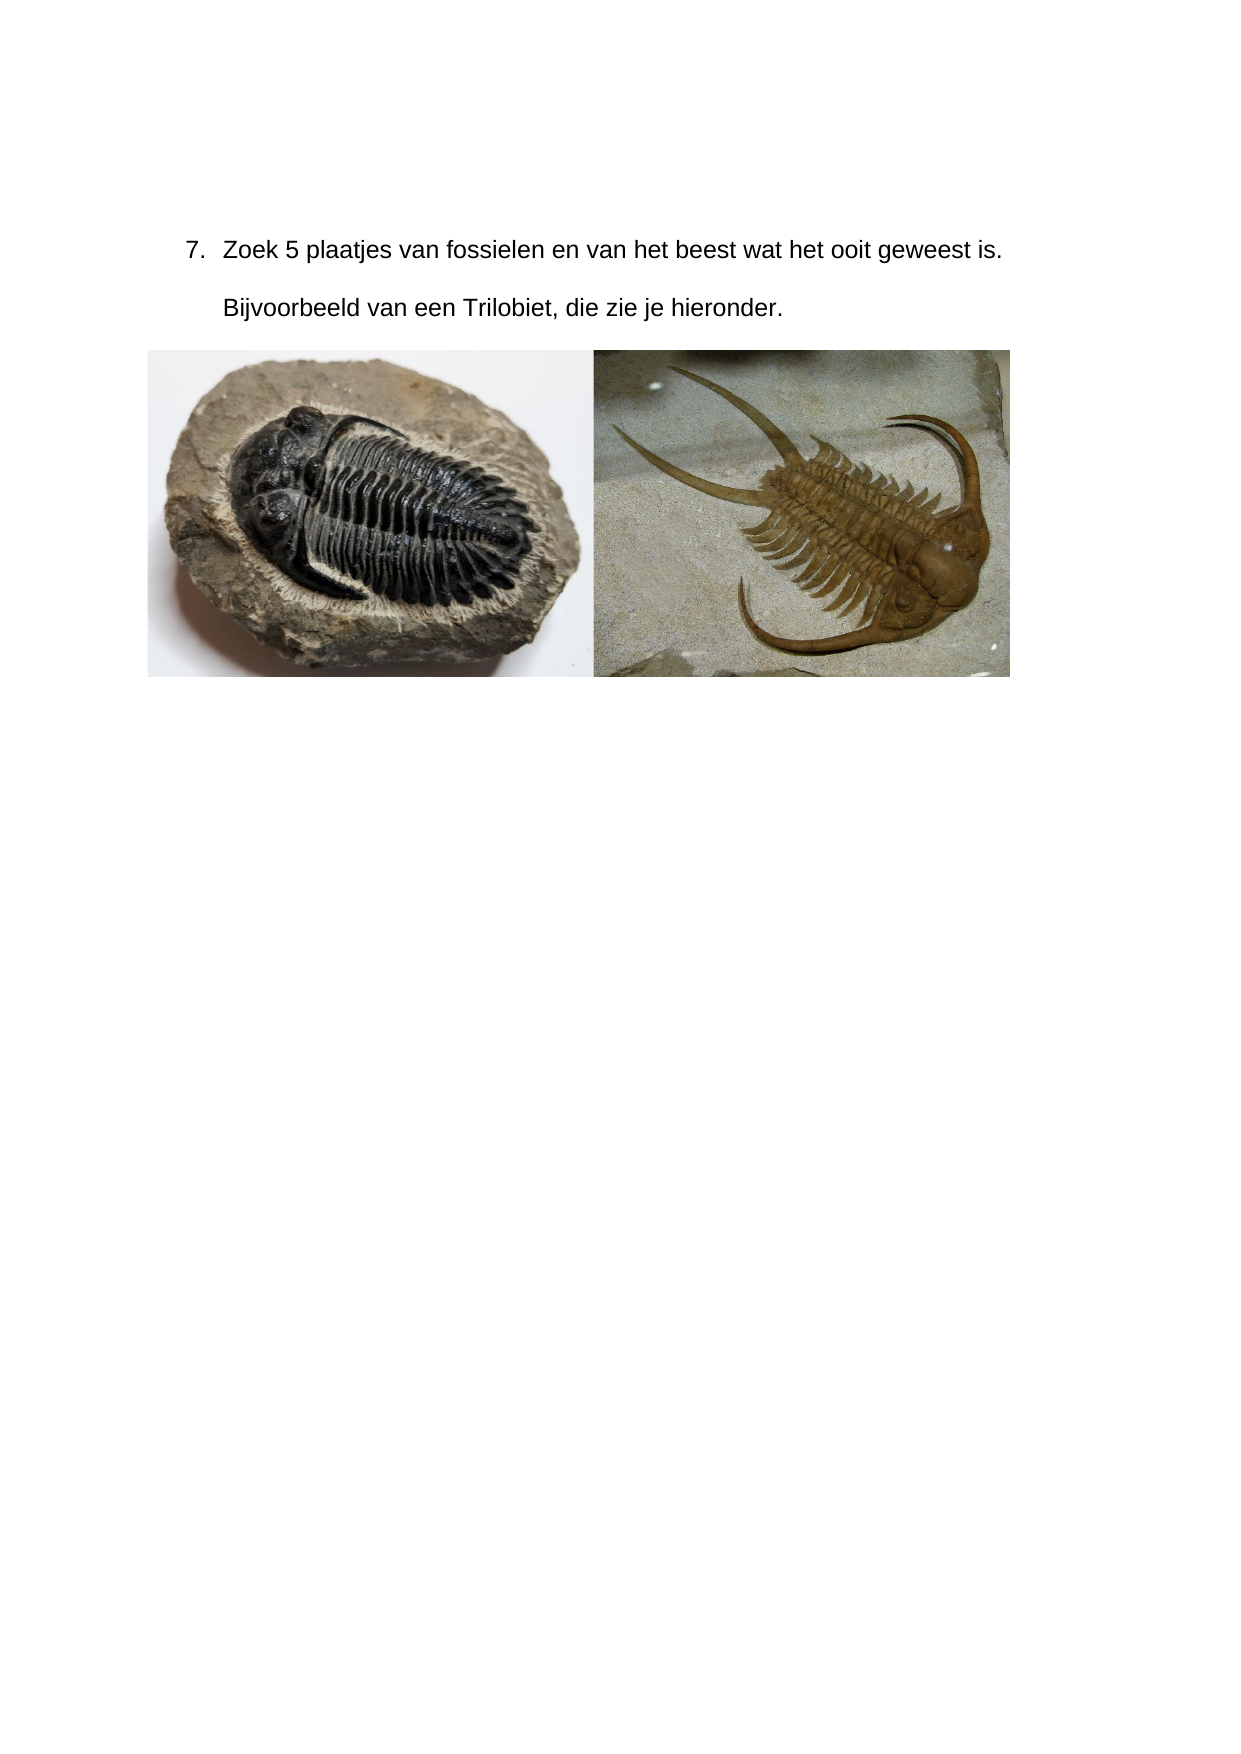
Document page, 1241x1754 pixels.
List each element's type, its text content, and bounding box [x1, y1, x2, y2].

text Bijvoorbeeld van een Trilobiet, die zie je hieronder. [223, 293, 1093, 321]
list Zoek 5 plaatjes van fossielen en van het beest wat het ooit geweest is. [185, 235, 1093, 263]
picture [147, 350, 1010, 677]
